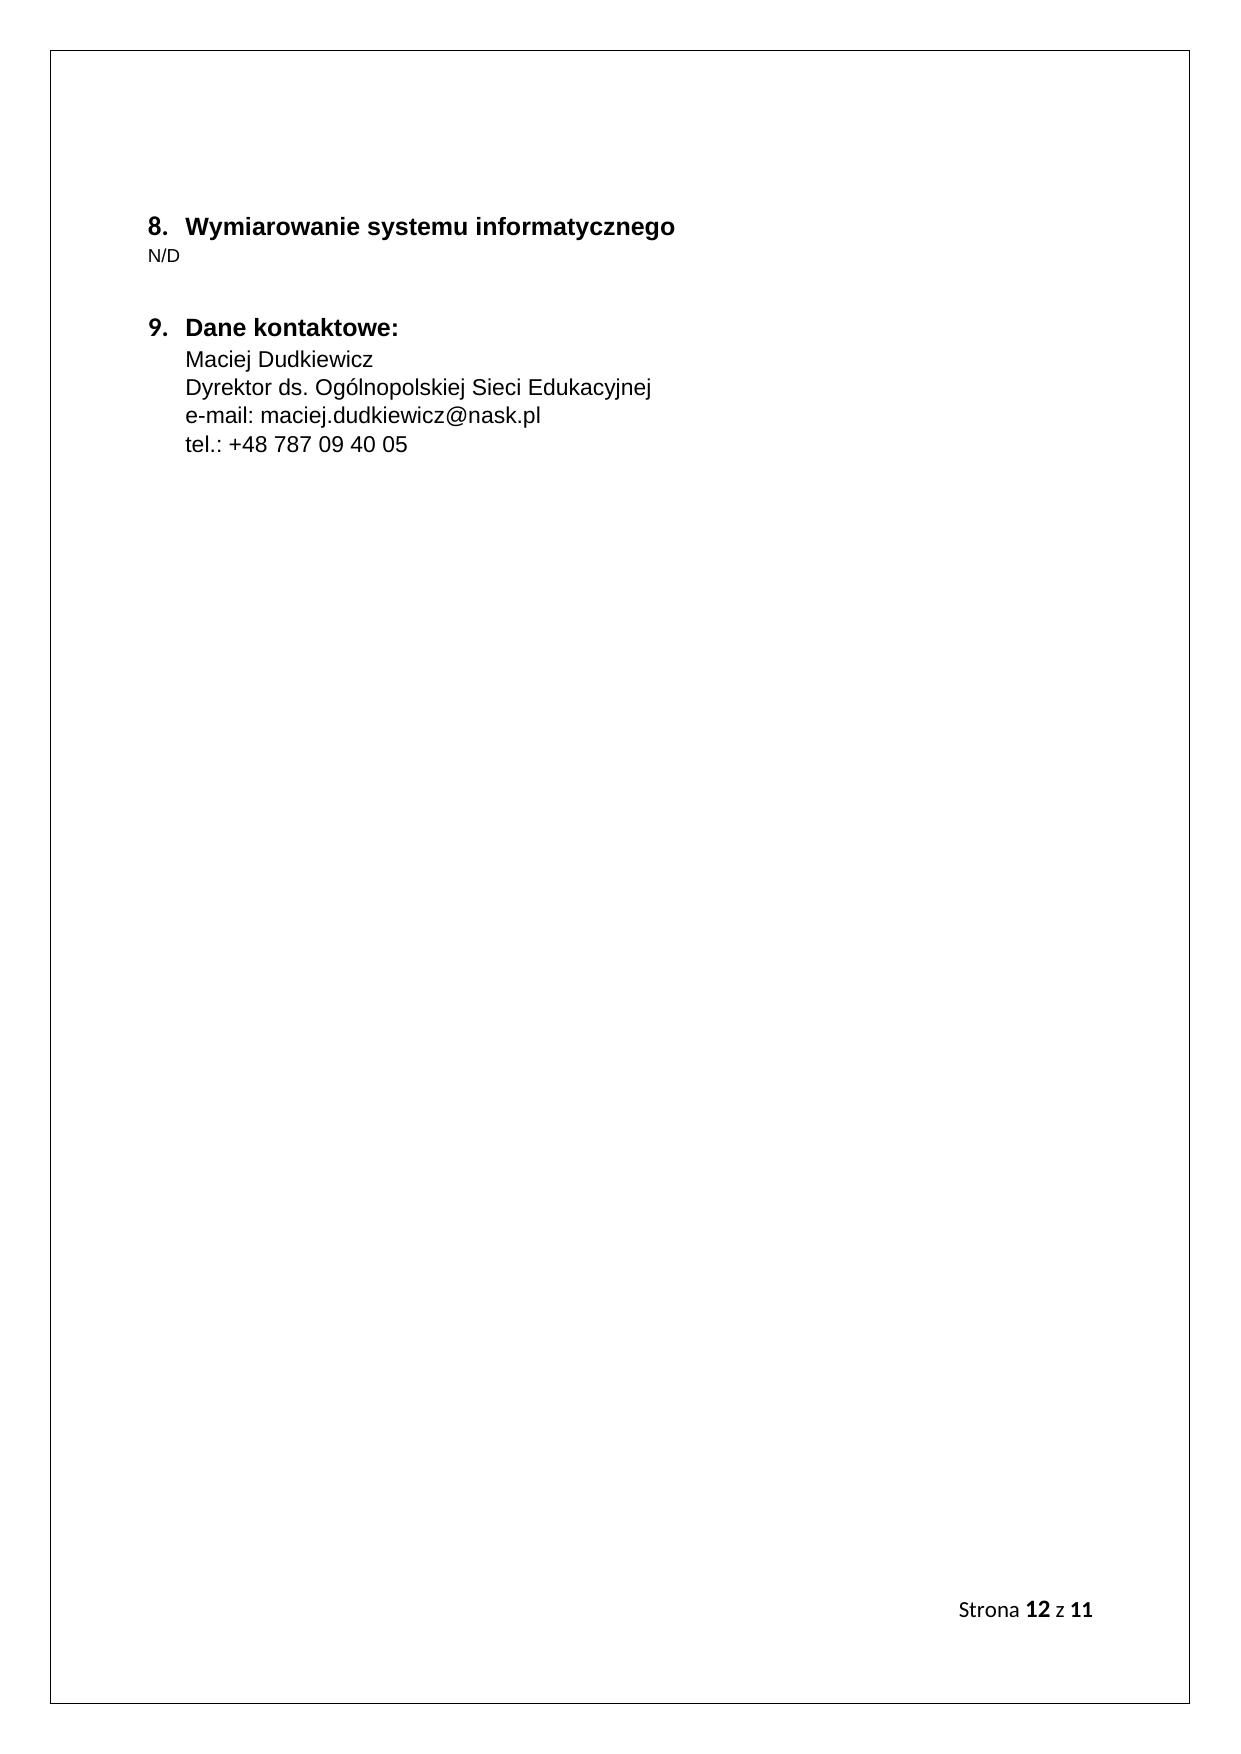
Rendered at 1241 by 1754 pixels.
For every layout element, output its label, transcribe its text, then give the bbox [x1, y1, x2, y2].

list Dane kontaktowe: [148, 310, 1093, 343]
text tel.: +48 787 09 40 05 [148, 431, 1093, 457]
text Dyrektor ds. Ogólnopolskiej Sieci Edukacyjnej [185, 374, 1093, 400]
list Wymiarowanie systemu informatycznego [148, 209, 1093, 243]
text N/D [148, 245, 1093, 267]
text Maciej Dudkiewicz [185, 346, 1093, 372]
text e-mail: maciej.dudkiewicz@nask.pl [148, 402, 1093, 429]
